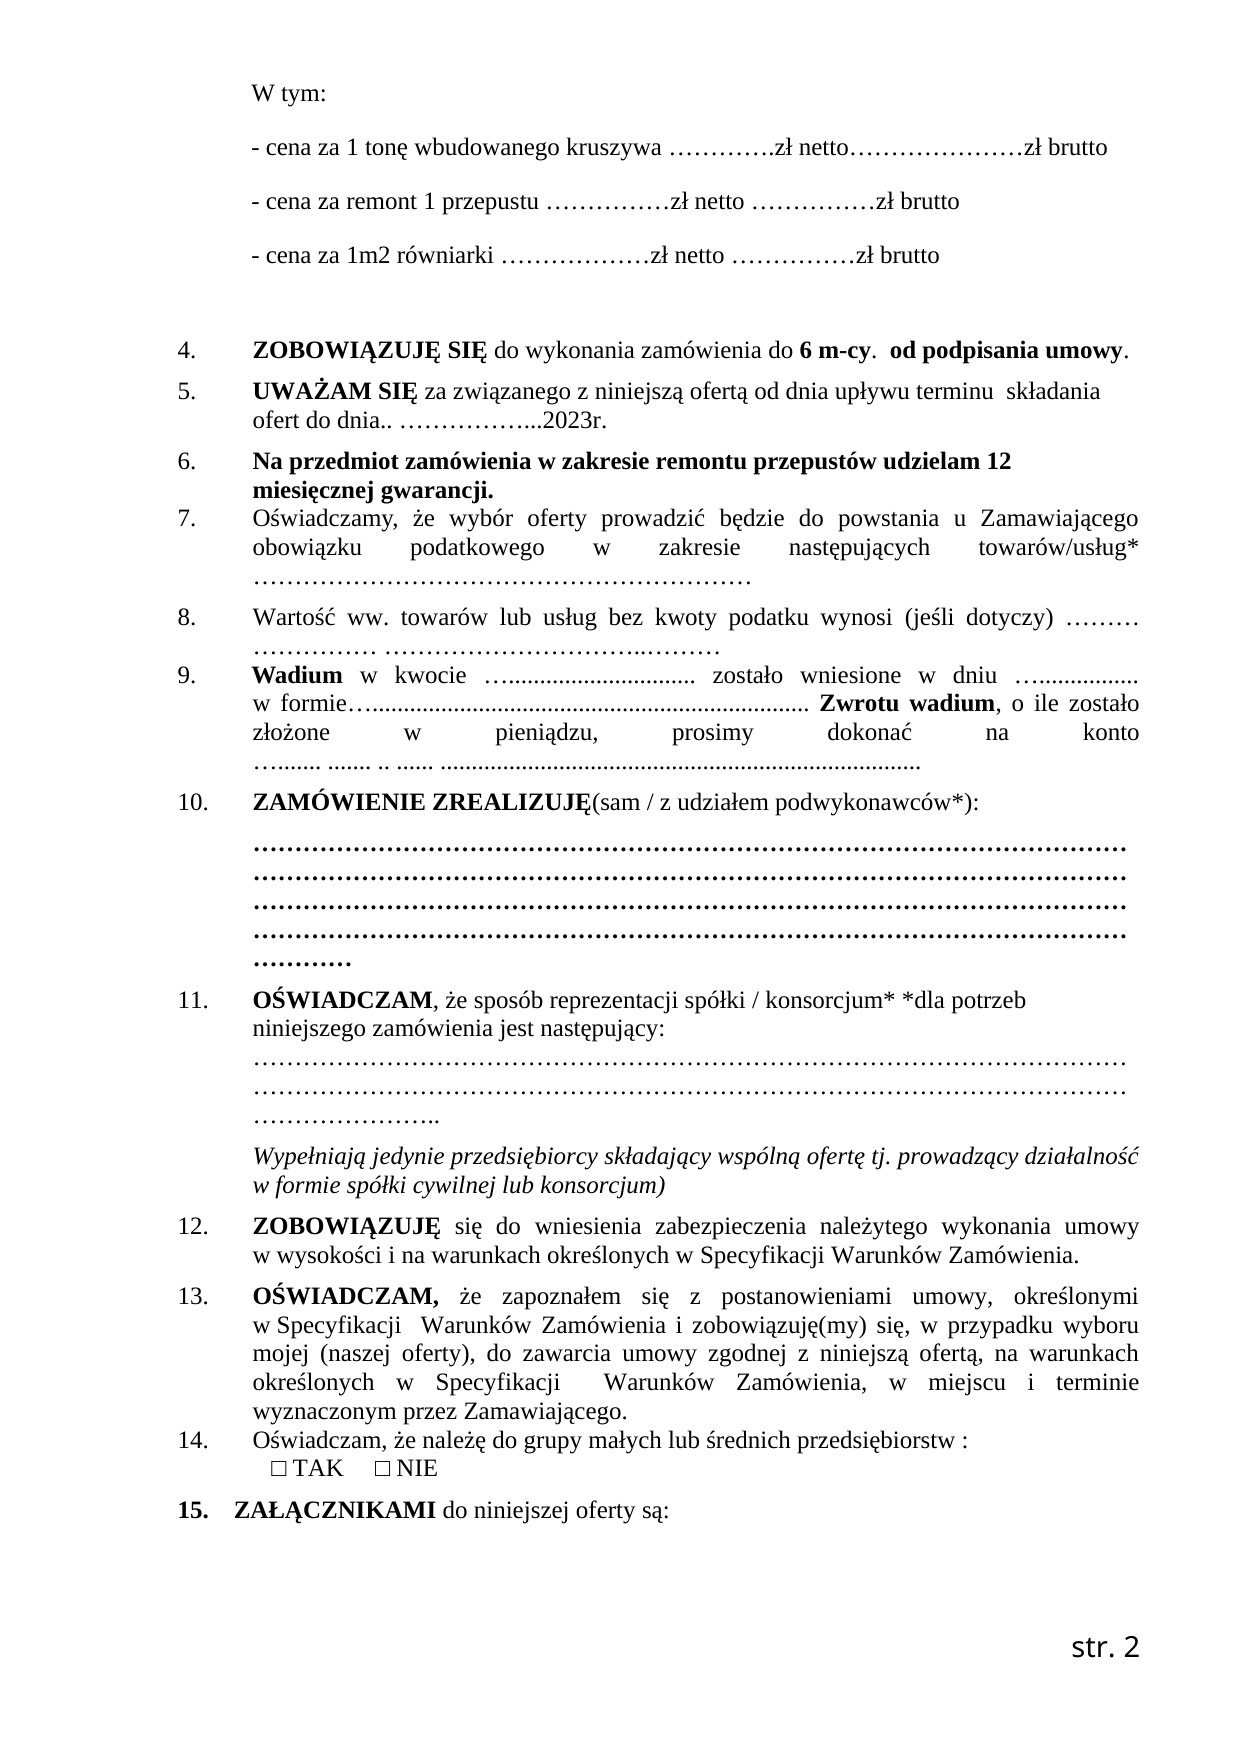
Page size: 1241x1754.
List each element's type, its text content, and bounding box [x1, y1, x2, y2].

text - cena za 1m2 równiarki ………………zł netto ……………zł brutto [251, 240, 1140, 268]
list Oświadczam, że należę do grupy małych lub średnich przedsiębiorstw : [177, 1425, 1140, 1453]
list UWAŻAM SIĘ za związanego z niniejszą ofertą od dnia upływu terminu składania ofert do dnia.. ……………...2023r. [177, 376, 1140, 433]
list Wadium w kwocie ….............................. zostało wniesione w dniu …................ w formie…...................................................................... Zwrotu wadium, o ile zostało złożone w pieniądzu, prosimy dokonać na konto …....... ....... .. ...... ............................................................................. [177, 660, 1140, 775]
list Wartość ww. towarów lub usług bez kwoty podatku wynosi (jeśli dotyczy) ……… …………… …………………………..……… [177, 602, 1140, 660]
list ZOBOWIĄZUJĘ SIĘ do wykonania zamówienia do 6 m-cy. od podpisania umowy. [177, 335, 1140, 363]
text ……………………………………………………………………………………………………………………………………………………………………………………………………………………………………………………………………………………………………………………………………………………………………………………………… [252, 828, 1140, 972]
list Na przedmiot zamówienia w zakresie remontu przepustów udzielam 12 miesięcznej gwarancji. [177, 446, 1140, 503]
list ZobowiązuJĘ się do wniesienia zabezpieczenia należytego wykonania umowy w wysokości i na warunkach określonych w Specyfikacji Warunków Zamówienia. [177, 1211, 1140, 1268]
list □ TAK □ NIE [252, 1453, 1140, 1482]
text 15. ZAŁĄCZNIKAMI do niniejszej oferty są: [177, 1495, 1140, 1523]
text - cena za 1 tonę wbudowanego kruszywa ………….zł netto…………………zł brutto [251, 132, 1140, 161]
text W tym: [251, 78, 1140, 107]
list Oświadczamy, że wybór oferty prowadzić będzie do powstania u Zamawiającego obowiązku podatkowego w zakresie następujących towarów/usług* …………………………………………………… [177, 503, 1140, 590]
text Wypełniają jedynie przedsiębiorcy składający wspólną ofertę tj. prowadzący działalność w formie spółki cywilnej lub konsorcjum) [252, 1141, 1140, 1198]
list ZAMÓWIENIE ZREALIZUJĘ(sam / z udziałem podwykonawców*): [177, 787, 1140, 816]
list OŚWIADCZAM, że sposób reprezentacji spółki / konsorcjum* *dla potrzeb niniejszego zamówienia jest następujący: …………………………………………………………………………………………………………………………………………………………………………………………………………….. [177, 985, 1140, 1128]
text - cena za remont 1 przepustu ……………zł netto ……………zł brutto [251, 186, 1140, 215]
list OŚWIADCZAM, że zapoznałem się z postanowieniami umowy, określonymi w Specyfikacji Warunków Zamówienia i zobowiązuję(my) się, w przypadku wyboru mojej (naszej oferty), do zawarcia umowy zgodnej z niniejszą ofertą, na warunkach określonych w Specyfikacji Warunków Zamówienia, w miejscu i terminie wyznaczonym przez Zamawiającego. [177, 1281, 1140, 1425]
